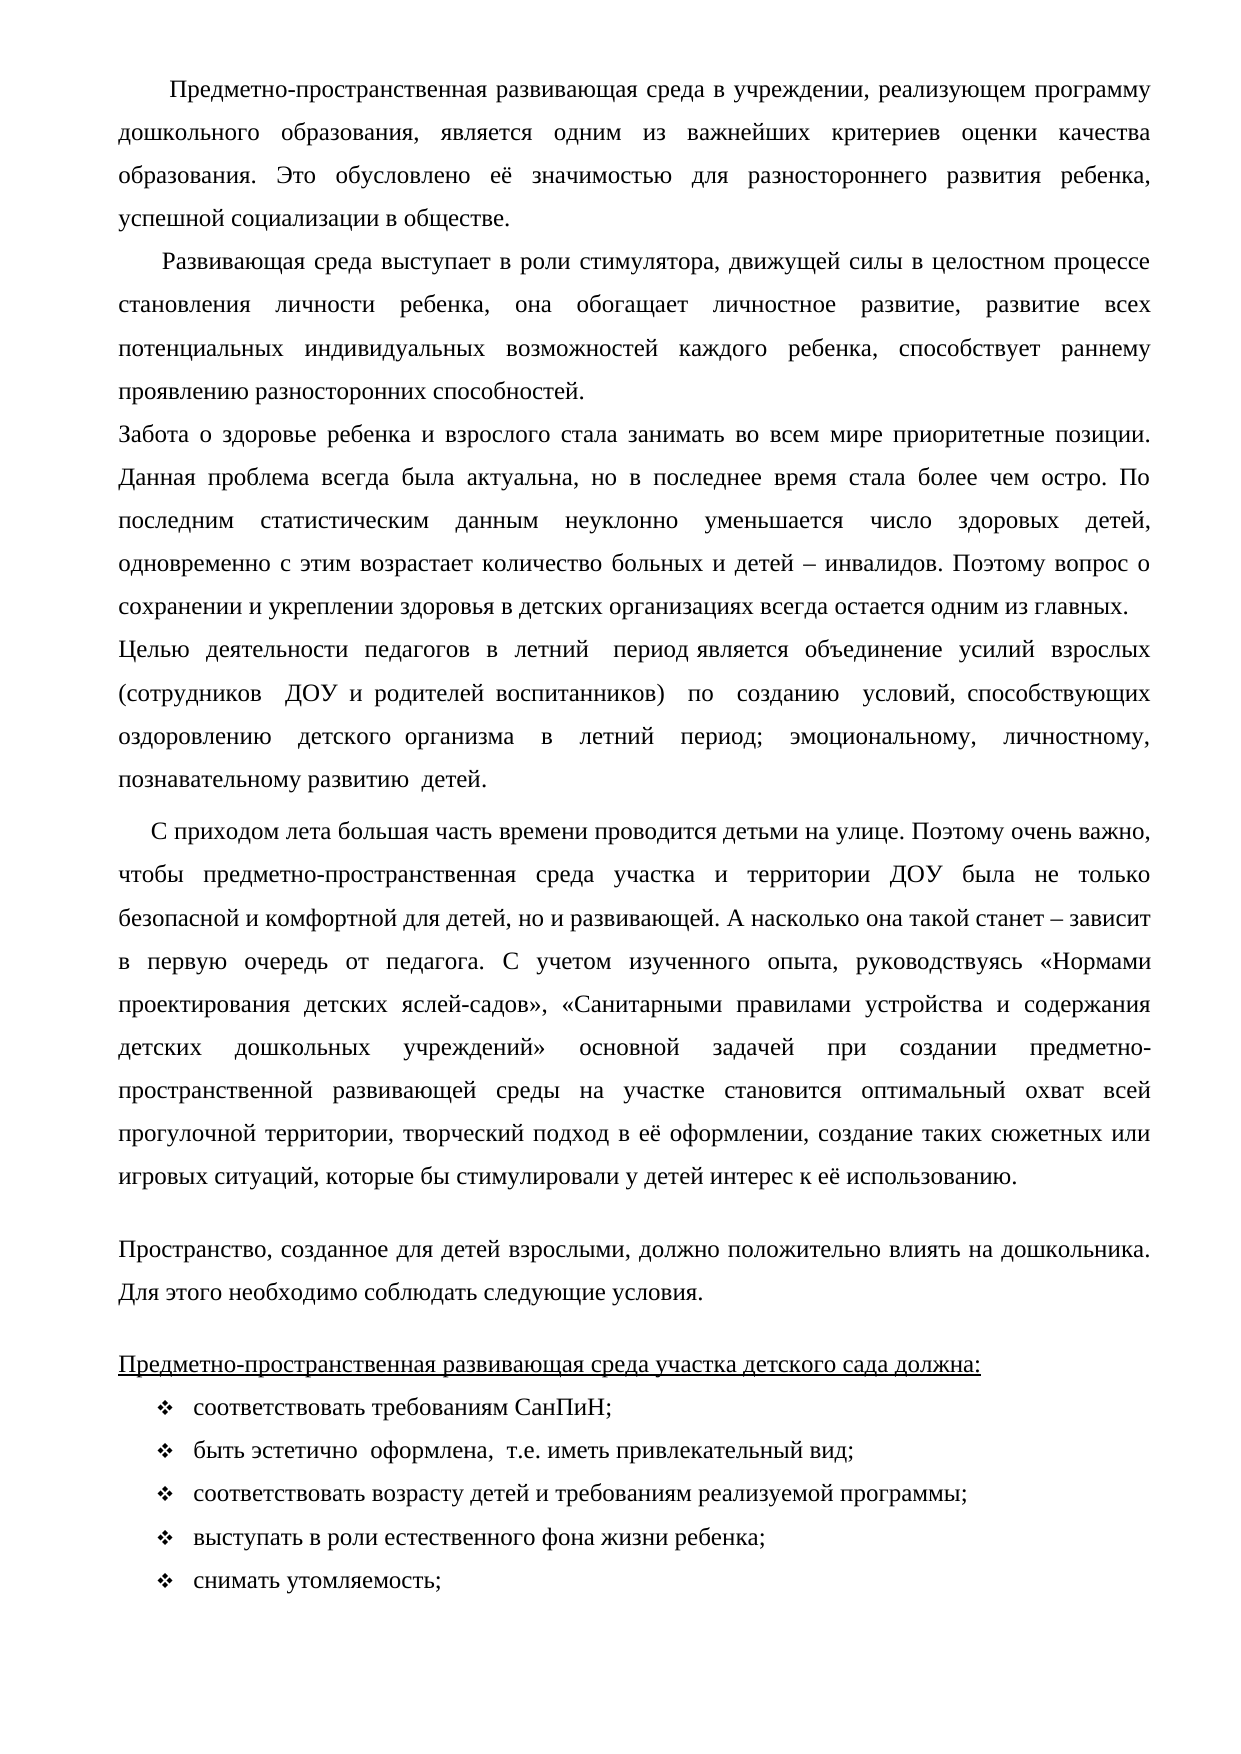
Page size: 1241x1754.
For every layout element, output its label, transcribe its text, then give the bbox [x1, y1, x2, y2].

list соответствовать требованиям СанПиН; [156, 1392, 1152, 1421]
text Предметно-пространственная развивающая среда участка детского сада должна: [118, 1349, 1152, 1378]
list быть эстетично оформлена, т.е. иметь привлекательный вид; [156, 1435, 1152, 1464]
text Предметно-пространственная развивающая среда в учреждении, реализующем программу дошкольного образования, является одним из важнейших критериев оценки качества образования. Это обусловлено её значимостью для разностороннего развития ребенка, успешной социализации в обществе. [118, 74, 1152, 232]
text Пространство, созданное для детей взрослыми, должно положительно влиять на дошкольника. Для этого необходимо соблюдать следующие условия. [118, 1234, 1152, 1306]
list снимать утомляемость; [156, 1565, 1152, 1593]
text Целью деятельности педагогов в летний период является объединение усилий взрослых (сотрудников ДОУ и родителей воспитанников) по созданию условий, способствующих оздоровлению детского организма в летний период; эмоциональному, личностному, познавательному развитию детей. [118, 634, 1152, 793]
text Развивающая среда выступает в роли стимулятора, движущей силы в целостном процессе становления личности ребенка, она обогащает личностное развитие, развитие всех потенциальных индивидуальных возможностей каждого ребенка, способствует раннему проявлению разносторонних способностей. [118, 246, 1152, 404]
text Забота о здоровье ребенка и взрослого стала занимать во всем мире приоритетные позиции. Данная проблема всегда была актуальна, но в последнее время стала более чем остро. По последним статистическим данным неуклонно уменьшается число здоровых детей, одновременно с этим возрастает количество больных и детей – инвалидов. Поэтому вопрос о сохранении и укреплении здоровья в детских организациях всегда остается одним из главных. [118, 419, 1152, 620]
list выступать в роли естественного фона жизни ребенка; [156, 1522, 1152, 1550]
text С приходом лета большая часть времени проводится детьми на улице. Поэтому очень важно, чтобы предметно-пространственная среда участка и территории ДОУ была не только безопасной и комфортной для детей, но и развивающей. А насколько она такой станет – зависит в первую очередь от педагога. С учетом изученного опыта, руководствуясь «Нормами проектирования детских яслей-садов», «Санитарными правилами устройства и содержания детских дошкольных учреждений» основной задачей при создании предметно-пространственной развивающей среды на участке становится оптимальный охват всей прогулочной территории, творческий подход в её оформлении, создание таких сюжетных или игровых ситуаций, которые бы стимулировали у детей интерес к её использованию. [118, 816, 1152, 1190]
list соответствовать возрасту детей и требованиям реализуемой программы; [156, 1478, 1152, 1507]
